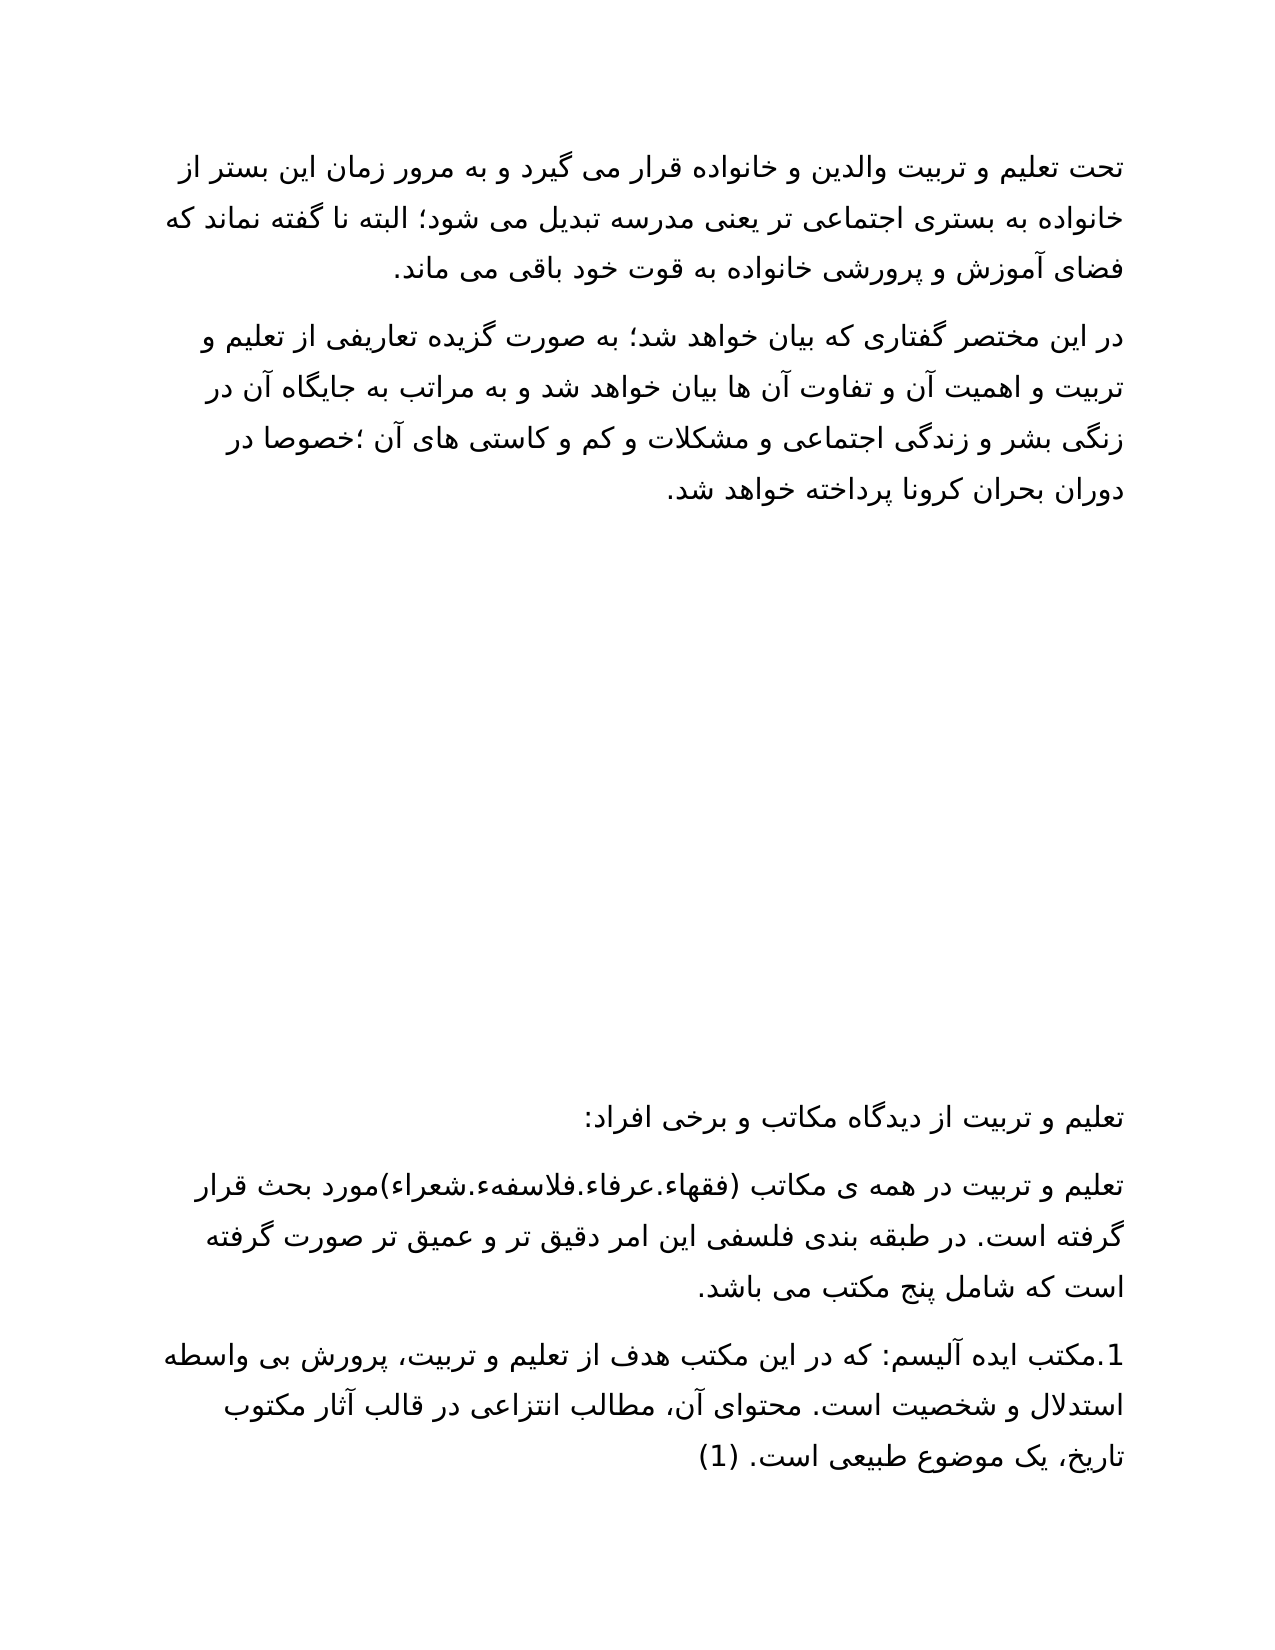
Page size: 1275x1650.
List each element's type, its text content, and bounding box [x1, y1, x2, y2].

text در این مختصر گفتاری که بیان خواهد شد؛ به صورت گزیده تعاریفی از تعلیم و تربیت و اهمیت آن و تفاوت آن ها بیان خواهد شد و به مراتب به جایگاه آن در زنگی بشر و زندگی اجتماعی و مشکلات و کم و کاستی های آن ؛خصوصا در دوران بحران کرونا پرداخته خواهد شد. [150, 319, 1125, 506]
text 1.مکتب ایده آلیسم: که در این مکتب هدف از تعلیم و تربیت، پرورش بی واسطه استدلال و شخصیت است. محتوای آن، مطالب انتزاعی در قالب آثار مکتوب تاریخ، یک موضوع طبیعی است. (1) [150, 1338, 1125, 1474]
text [150, 150, 1125, 286]
text تعلیم و تربیت در همه ی مکاتب (فقهاء.عرفاء.فلاسفهء.شعراء)مورد بحث قرار گرفته است. در طبقه بندی فلسفی این امر دقیق تر و عمیق تر صورت گرفته است که شامل پنج مکتب می باشد. [150, 1168, 1125, 1304]
text تعلیم و تربیت از دیدگاه مکاتب و برخی افراد: [150, 1101, 1125, 1135]
